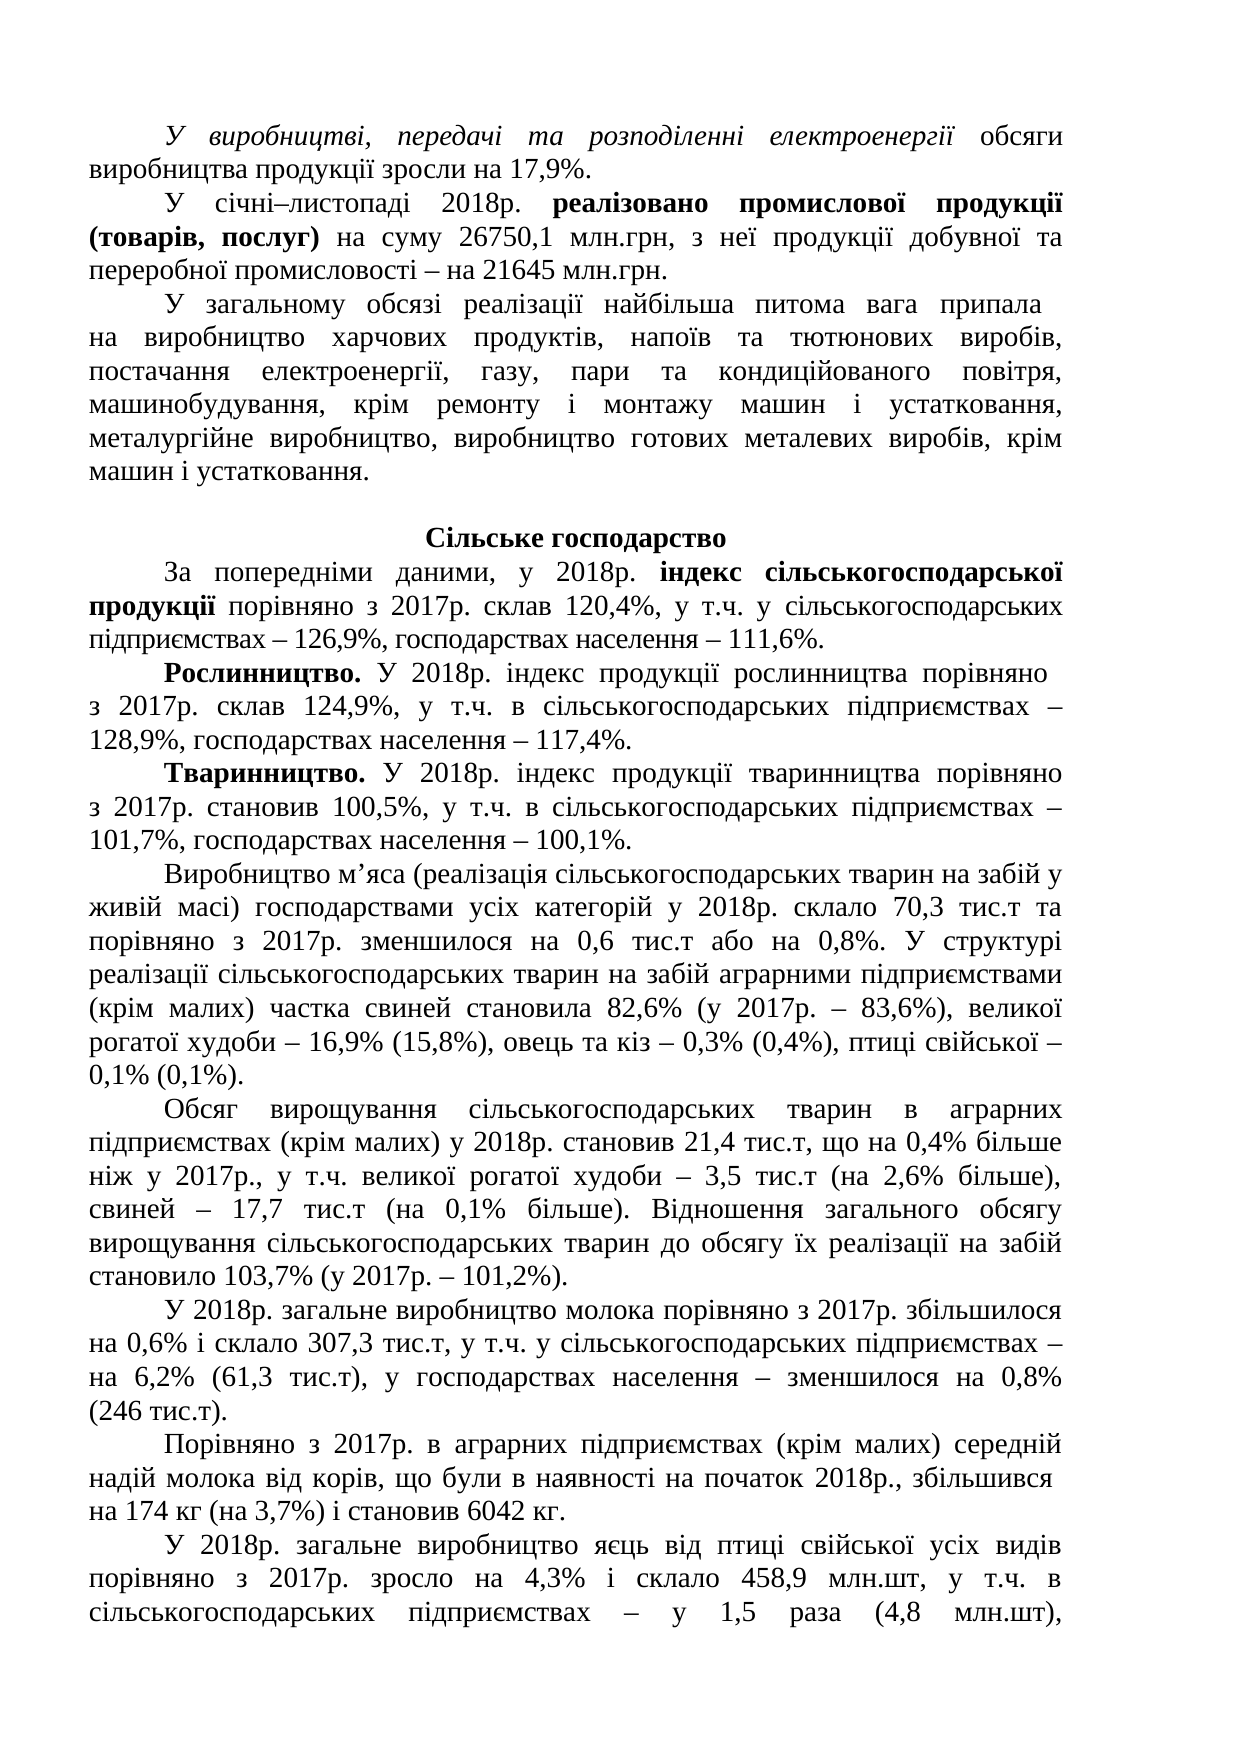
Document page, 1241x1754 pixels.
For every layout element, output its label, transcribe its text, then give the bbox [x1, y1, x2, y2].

text За попередніми даними, у 2018р. індекс сільськогосподарської продукції порівняно з 2017р. склав 120,4%, у т.ч. у сільськогосподарських підприємствах – 126,9%, господарствах населення – 111,6%. [89, 554, 1063, 655]
text Виробництво м’яса (реалізація сільськогосподарських тварин на забій у живій масі) господарствами усіх категорій у 2018р. склало 70,3 тис.т та порівняно з 2017р. зменшилося на 0,6 тис.т або на 0,8%. У структурі реалізації сільськогосподарських тварин на забій аграрними підприємствами (крім малих) частка свиней становила 82,6% (у 2017р. – 83,6%), великої рогатої худоби – 16,9% (15,8%), овець та кіз – 0,3% (0,4%), птиці свійської – 0,1% (0,1%). [89, 856, 1063, 1091]
text У загальному обсязі реалізації найбільша питома вага припала на виробництво харчових продуктів, напоїв та тютюнових виробів, постачання електроенергії, газу, пари та кондиційованого повітря, машинобудування, крім ремонту і монтажу машин і устатковання, металургійне виробництво, виробництво готових металевих виробів, крім машин і устатковання. [89, 286, 1063, 487]
text Обсяг вирощування сільськогосподарських тварин в аграрних підприємствах (крім малих) у 2018р. становив 21,4 тис.т, що на 0,4% більше ніж у 2017р., у т.ч. великої рогатої худоби – 3,5 тис.т (на 2,6% більше), свиней – 17,7 тис.т (на 0,1% більше). Відношення загального обсягу вирощування сільськогосподарських тварин до обсягу їх реалізації на забій становило 103,7% (у 2017р. – 101,2%). [89, 1091, 1063, 1292]
text Порівняно з 2017р. в аграрних підприємствах (крім малих) середній надій молока від корів, що були в наявності на початок 2018р., збільшився на 174 кг (на 3,7%) і становив 6042 кг. [89, 1426, 1063, 1527]
text У січні–листопаді 2018р. реалізовано промислової продукції (товарів, послуг) на суму 26750,1 млн.грн, з неї продукції добувної та переробної промисловості – на 21645 млн.грн. [89, 185, 1063, 286]
text Рослинництво. У 2018р. індекс продукції рослинництва порівняно з 2017р. склав 124,9%, у т.ч. в сільськогосподарських підприємствах – 128,9%, господарствах населення – 117,4%. [89, 655, 1063, 755]
text Тваринництво. У 2018р. індекс продукції тваринництва порівняно з 2017р. становив 100,5%, у т.ч. в сільськогосподарських підприємствах – 101,7%, господарствах населення – 100,1%. [89, 755, 1063, 856]
text Сільське господарство [89, 521, 1063, 554]
text У 2018р. загальне виробництво молока порівняно з 2017р. збільшилося на 0,6% і склало 307,3 тис.т, у т.ч. у сільськогосподарських підприємствах – на 6,2% (61,3 тис.т), у господарствах населення – зменшилося на 0,8% (246 тис.т). [89, 1292, 1063, 1426]
text У виробництві, передачі та розподіленні електроенергії обсяги виробництва продукції зросли на 17,9%. [89, 118, 1063, 185]
